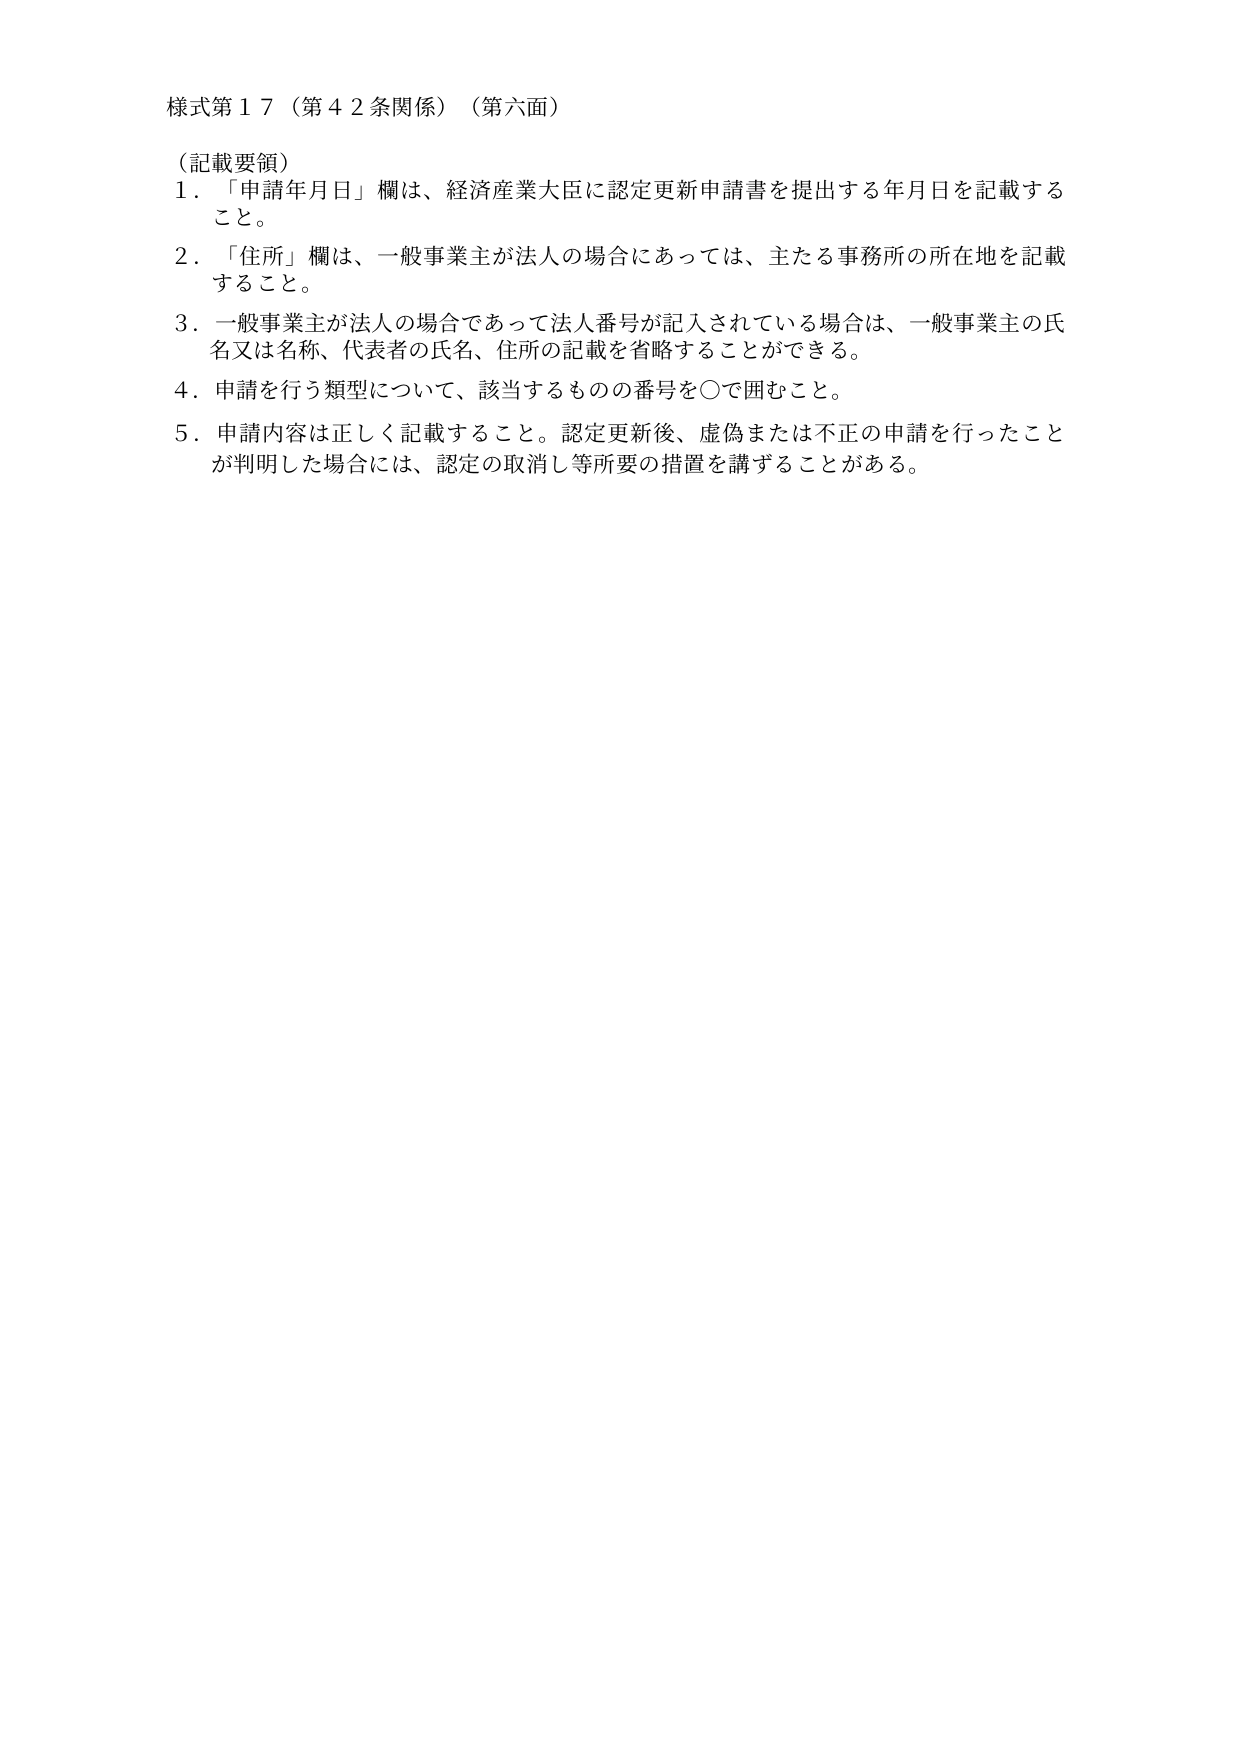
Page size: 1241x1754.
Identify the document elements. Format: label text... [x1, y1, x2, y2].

text （記載要領） [167, 149, 996, 176]
text １．「申請年月日」欄は、経済産業大臣に認定更新申請書を提出する年月日を記載すること。 [170, 176, 1067, 231]
text ４．申請を行う類型について、該当するものの番号を○で囲むこと。 [170, 376, 1067, 403]
text ２．「住所」欄は、一般事業主が法人の場合にあっては、主たる事務所の所在地を記載すること。 [170, 243, 1067, 297]
text 様式第１７（第４２条関係）（第六面） [167, 89, 1070, 122]
text ３．一般事業主が法人の場合であって法人番号が記入されている場合は、一般事業主の氏名又は名称、代表者の氏名、住所の記載を省略することができる。 [170, 310, 1067, 364]
text ５．申請内容は正しく記載すること。認定更新後、虚偽または不正の申請を行ったことが判明した場合には、認定の取消し等所要の措置を講ずることがある。 [170, 416, 1068, 479]
